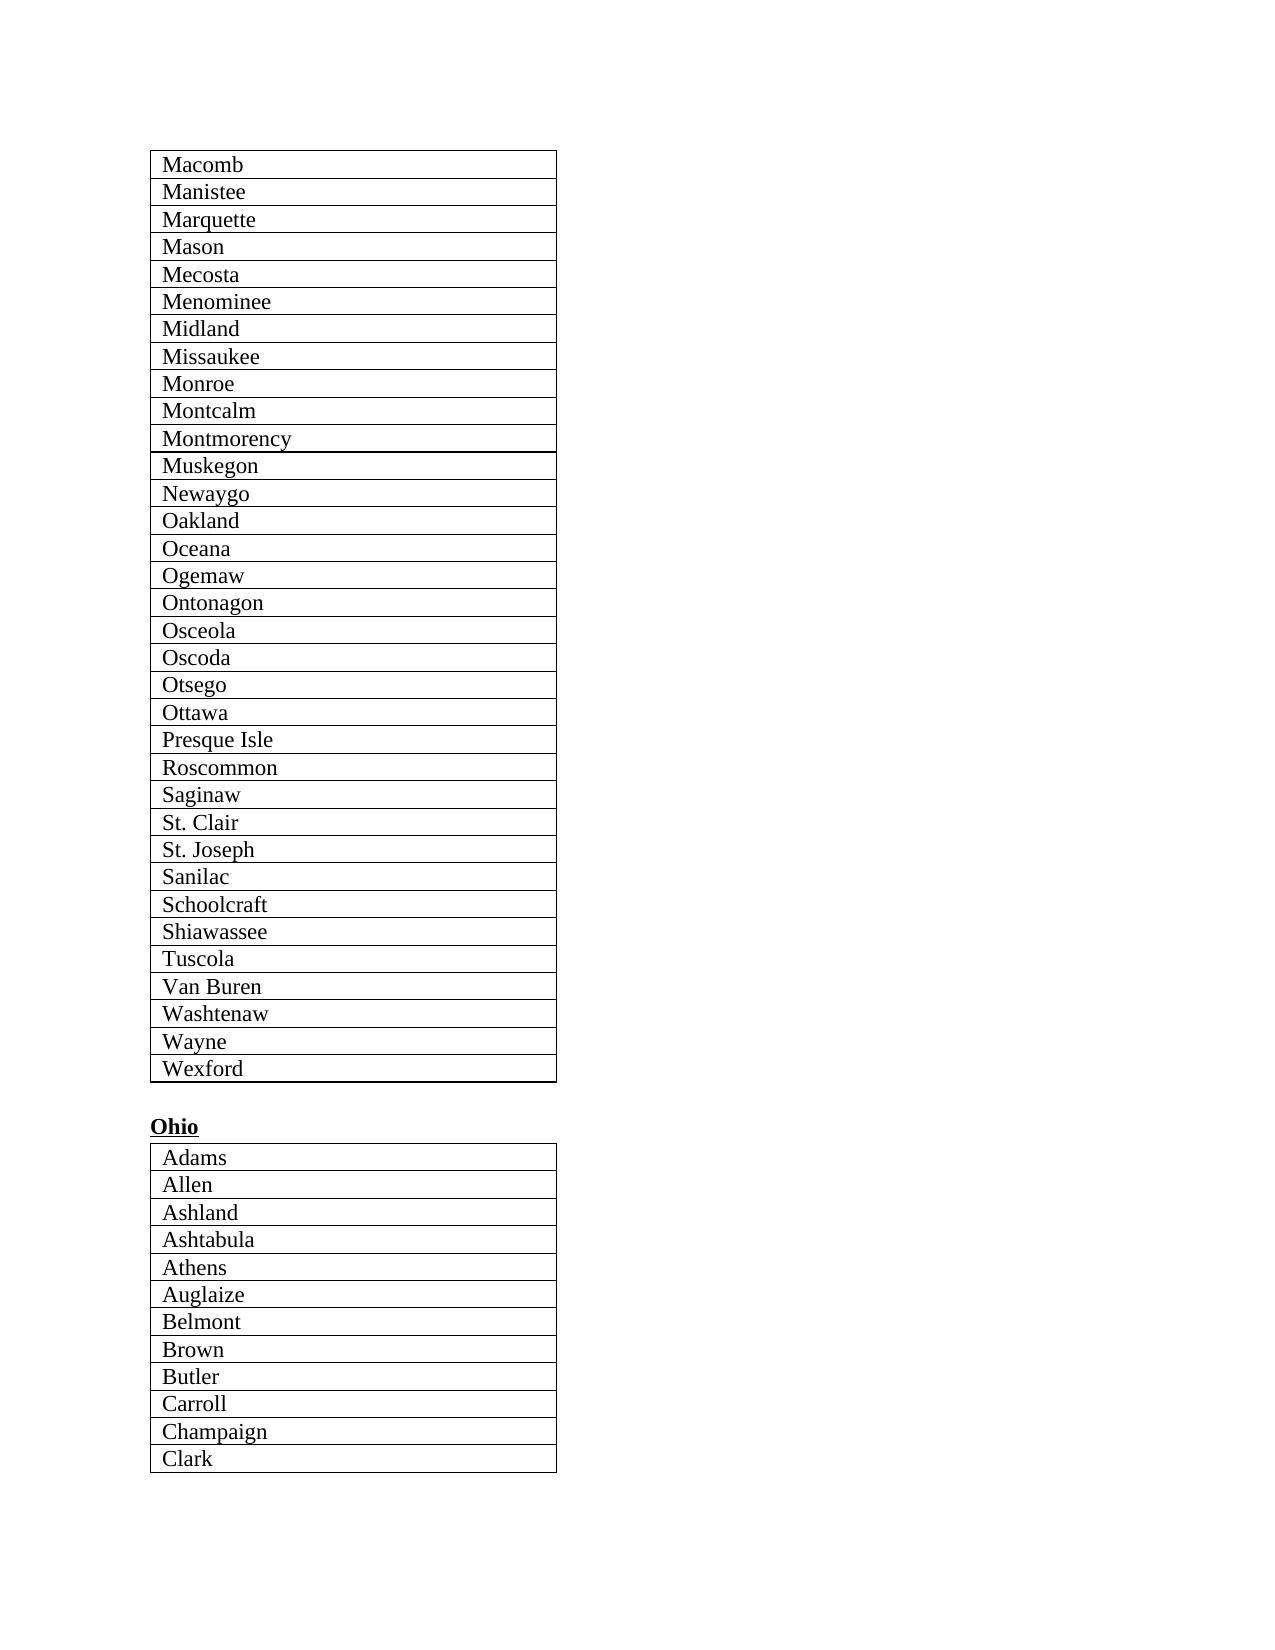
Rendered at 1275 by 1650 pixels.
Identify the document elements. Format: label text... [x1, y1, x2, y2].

table_cell Menominee [151, 288, 556, 314]
table_cell Muskegon [151, 453, 556, 479]
table_cell Manistee [151, 179, 556, 205]
table_cell Otsego [151, 672, 556, 698]
table_cell Shiawassee [151, 918, 556, 944]
table_cell Midland [151, 315, 556, 342]
table_cell Clark [151, 1445, 556, 1472]
table_cell Presque Isle [151, 726, 556, 753]
table_header Adams [151, 1144, 556, 1170]
table_cell Macomb [151, 151, 556, 177]
table_cell Montcalm [151, 398, 556, 424]
table_cell Roscommon [151, 754, 556, 780]
table_cell Ottawa [151, 699, 556, 725]
table_cell Allen [151, 1171, 556, 1198]
table_cell Washtenaw [151, 1000, 556, 1027]
table_cell Montmorency [151, 425, 556, 451]
table_cell Oceana [151, 535, 556, 561]
table_cell Van Buren [151, 973, 556, 999]
table_cell Champaign [151, 1418, 556, 1444]
table_cell Tuscola [151, 946, 556, 972]
table_cell Athens [151, 1254, 556, 1280]
table_cell Monroe [151, 370, 556, 397]
table_cell Wexford [151, 1055, 556, 1081]
text Ohio [150, 1113, 1125, 1139]
table_cell Schoolcraft [151, 891, 556, 917]
table_cell Carroll [151, 1391, 556, 1417]
table_cell Newaygo [151, 480, 556, 506]
table_cell Mason [151, 233, 556, 259]
table_cell Ontonagon [151, 589, 556, 616]
table_cell Auglaize [151, 1281, 556, 1307]
table_cell Belmont [151, 1308, 556, 1335]
table_cell Mecosta [151, 261, 556, 287]
table_cell Osceola [151, 617, 556, 643]
table_cell Sanilac [151, 863, 556, 890]
table_cell Marquette [151, 206, 556, 232]
table_cell Ogemaw [151, 562, 556, 588]
table_cell Butler [151, 1363, 556, 1389]
table_cell Missaukee [151, 343, 556, 369]
table_cell Oscoda [151, 644, 556, 671]
table_cell St. Joseph [151, 836, 556, 862]
table_cell Wayne [151, 1028, 556, 1054]
table_cell St. Clair [151, 809, 556, 835]
table_cell Ashland [151, 1199, 556, 1225]
table_cell Ashtabula [151, 1226, 556, 1252]
table_cell Brown [151, 1336, 556, 1362]
table_cell Oakland [151, 507, 556, 533]
table_cell Saginaw [151, 781, 556, 807]
